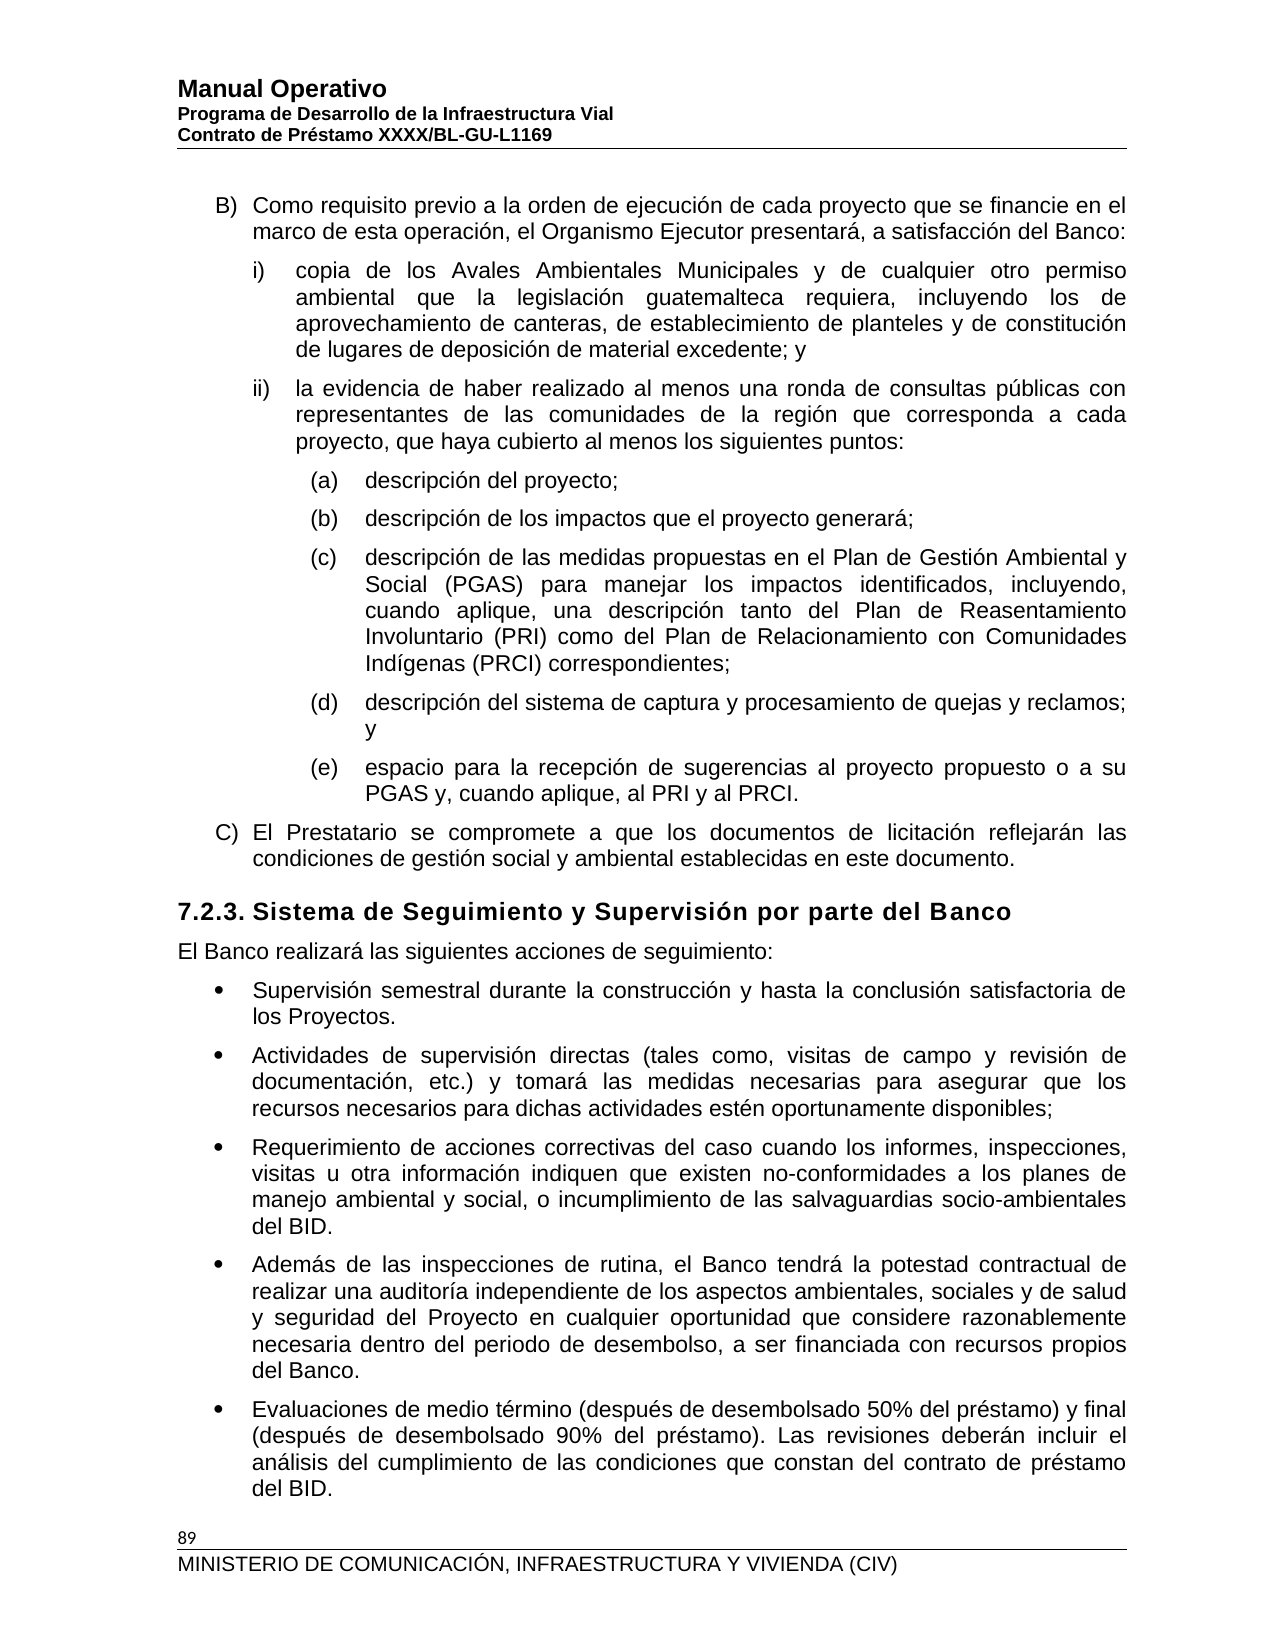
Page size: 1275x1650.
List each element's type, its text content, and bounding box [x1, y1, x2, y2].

text El Banco realizará las siguientes acciones de seguimiento: [177, 938, 1127, 964]
list Requerimiento de acciones correctivas del caso cuando los informes, inspecciones, visitas u otra información indiquen que existen no-conformidades a los planes de manejo ambiental y social, o incumplimiento de las salvaguardias socio-ambientales del BID. [214, 1133, 1127, 1239]
subtitle Sistema de Seguimiento y Supervisión por parte del Banco [177, 897, 1127, 925]
list El Prestatario se compromete a que los documentos de licitación reflejarán las condiciones de gestión social y ambiental establecidas en este documento. [215, 819, 1127, 872]
list descripción de las medidas propuestas en el Plan de Gestión Ambiental y Social (PGAS) para manejar los impactos identificados, incluyendo, cuando aplique, una descripción tanto del Plan de Reasentamiento Involuntario (PRI) como del Plan de Relacionamiento con Comunidades Indígenas (PRCI) correspondientes; [310, 544, 1127, 676]
list Actividades de supervisión directas (tales como, visitas de campo y revisión de documentación, etc.) y tomará las medidas necesarias para asegurar que los recursos necesarios para dichas actividades estén oportunamente disponibles; [214, 1042, 1127, 1121]
list espacio para la recepción de sugerencias al proyecto propuesto o a su PGAS y, cuando aplique, al PRI y al PRCI. [310, 754, 1127, 806]
list Además de las inspecciones de rutina, el Banco tendrá la potestad contractual de realizar una auditoría independiente de los aspectos ambientales, sociales y de salud y seguridad del Proyecto en cualquier oportunidad que considere razonablemente necesaria dentro del periodo de desembolso, a ser financiada con recursos propios del Banco. [214, 1251, 1127, 1383]
list la evidencia de haber realizado al menos una ronda de consultas públicas con representantes de las comunidades de la región que corresponda a cada proyecto, que haya cubierto al menos los siguientes puntos: [252, 375, 1127, 454]
list Evaluaciones de medio término (después de desembolsado 50% del préstamo) y final (después de desembolsado 90% del préstamo). Las revisiones deberán incluir el análisis del cumplimiento de las condiciones que constan del contrato de préstamo del BID. [214, 1396, 1127, 1501]
list descripción del sistema de captura y procesamiento de quejas y reclamos; y [310, 688, 1127, 741]
list Como requisito previo a la orden de ejecución de cada proyecto que se financie en el marco de esta operación, el Organismo Ejecutor presentará, a satisfacción del Banco: [215, 192, 1127, 244]
list copia de los Avales Ambientales Municipales y de cualquier otro permiso ambiental que la legislación guatemalteca requiera, incluyendo los de aprovechamiento de canteras, de establecimiento de planteles y de constitución de lugares de deposición de material excedente; y [252, 257, 1127, 362]
list descripción del proyecto; [310, 467, 1127, 493]
list descripción de los impactos que el proyecto generará; [310, 505, 1127, 532]
list Supervisión semestral durante la construcción y hasta la conclusión satisfactoria de los Proyectos. [215, 977, 1127, 1029]
